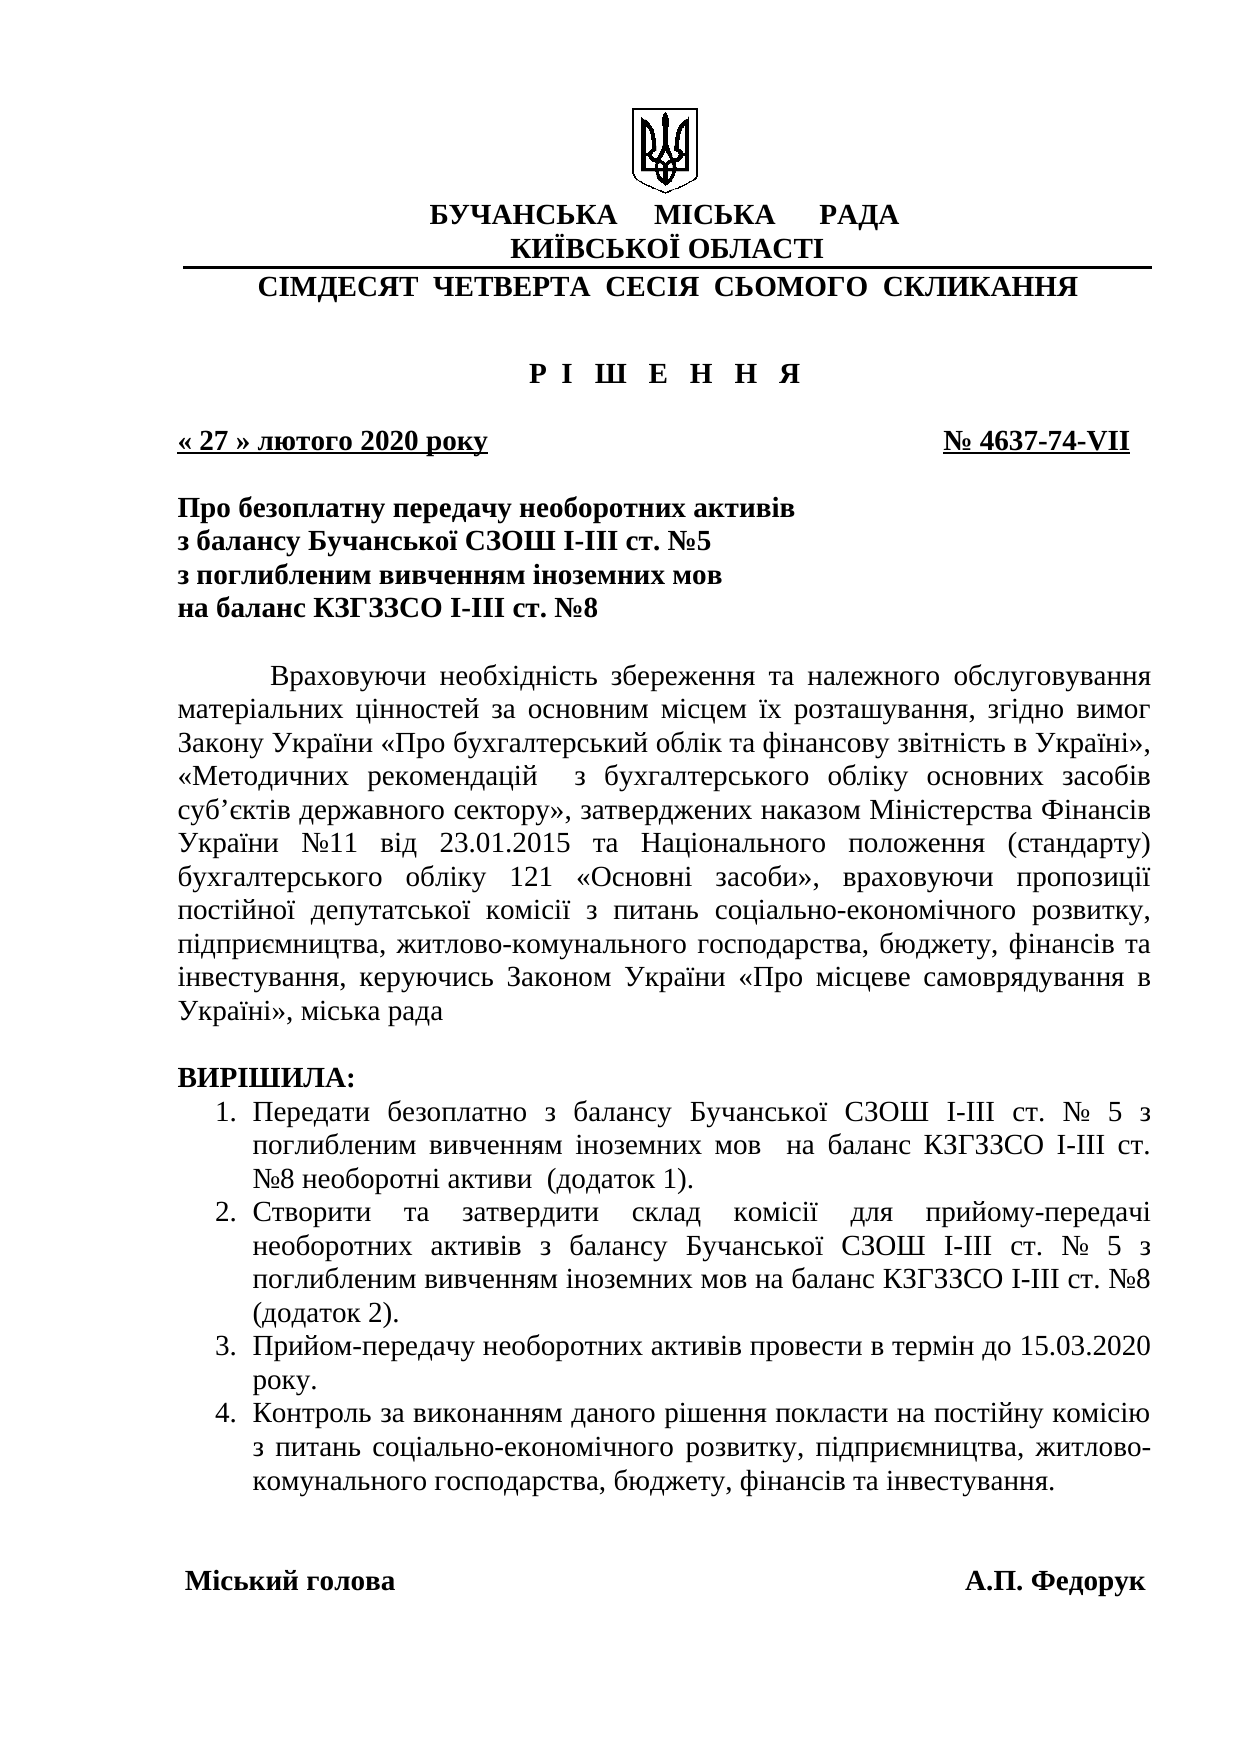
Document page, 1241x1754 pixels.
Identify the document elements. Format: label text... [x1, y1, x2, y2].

text БУЧАНСЬКА МІСЬКА РАДА [177, 197, 1152, 231]
text з балансу Бучанської СЗОШ І-ІІІ ст. №5 [177, 523, 1152, 557]
text Враховуючи необхідність збереження та належного обслуговування матеріальних цінностей за основним місцем їх розташування, згідно вимог Закону України «Про бухгалтерський облік та фінансову звітність в Україні», «Методичних рекомендацій з бухгалтерського обліку основних засобів суб’єктів державного сектору», затверджених наказом Міністерства Фінансів України №11 від 23.01.2015 та Національного положення (стандарту) бухгалтерського обліку 121 «Основні засоби», враховуючи пропозиції постійної депутатської комісії з питань соціально-економічного розвитку, підприємництва, житлово-комунального господарства, бюджету, фінансів та інвестування, керуючись Законом України «Про місцеве самоврядування в Україні», міська рада [177, 658, 1152, 1027]
list Контроль за виконанням даного рішення покласти на постійну комісію з питань соціально-економічного розвитку, підприємництва, житлово-комунального господарства, бюджету, фінансів та інвестування. [215, 1396, 1152, 1496]
list Прийом-передачу необоротних активів провести в термін до 15.03.2020 року. [215, 1328, 1152, 1396]
text Про безоплатну передачу необоротних активів [177, 490, 1152, 523]
list Створити та затвердити склад комісії для прийому-передачі необоротних активів з балансу Бучанської СЗОШ І-ІІІ ст. № 5 з поглибленим вивченням іноземних мов на баланс КЗГЗЗСО І-ІІІ ст. №8 (додаток 2). [215, 1194, 1152, 1328]
text Міський голова А.П. Федорук [177, 1563, 1152, 1597]
text з поглибленим вивченням іноземних мов [177, 557, 1152, 591]
text на баланс КЗГЗЗСО І-ІІІ ст. №8 [177, 591, 1152, 624]
subtitle Р І Ш Е Н Н Я [177, 356, 1152, 389]
subtitle « 27 » лютого 2020 року № 4637-74-VII [177, 423, 1152, 456]
text ВИРІШИЛА: [177, 1060, 1152, 1094]
subtitle КИЇВСЬКОЇ ОБЛАСТІ [183, 231, 1152, 266]
text СІМДЕСЯТ ЧЕТВЕРТА СЕСІЯ СЬОМОГО СКЛИКАННЯ [177, 269, 1152, 303]
list Передати безоплатно з балансу Бучанської СЗОШ І-ІІІ ст. № 5 з поглибленим вивченням іноземних мов на баланс КЗГЗЗСО І-ІІІ ст. №8 необоротні активи (додаток 1). [215, 1094, 1152, 1194]
